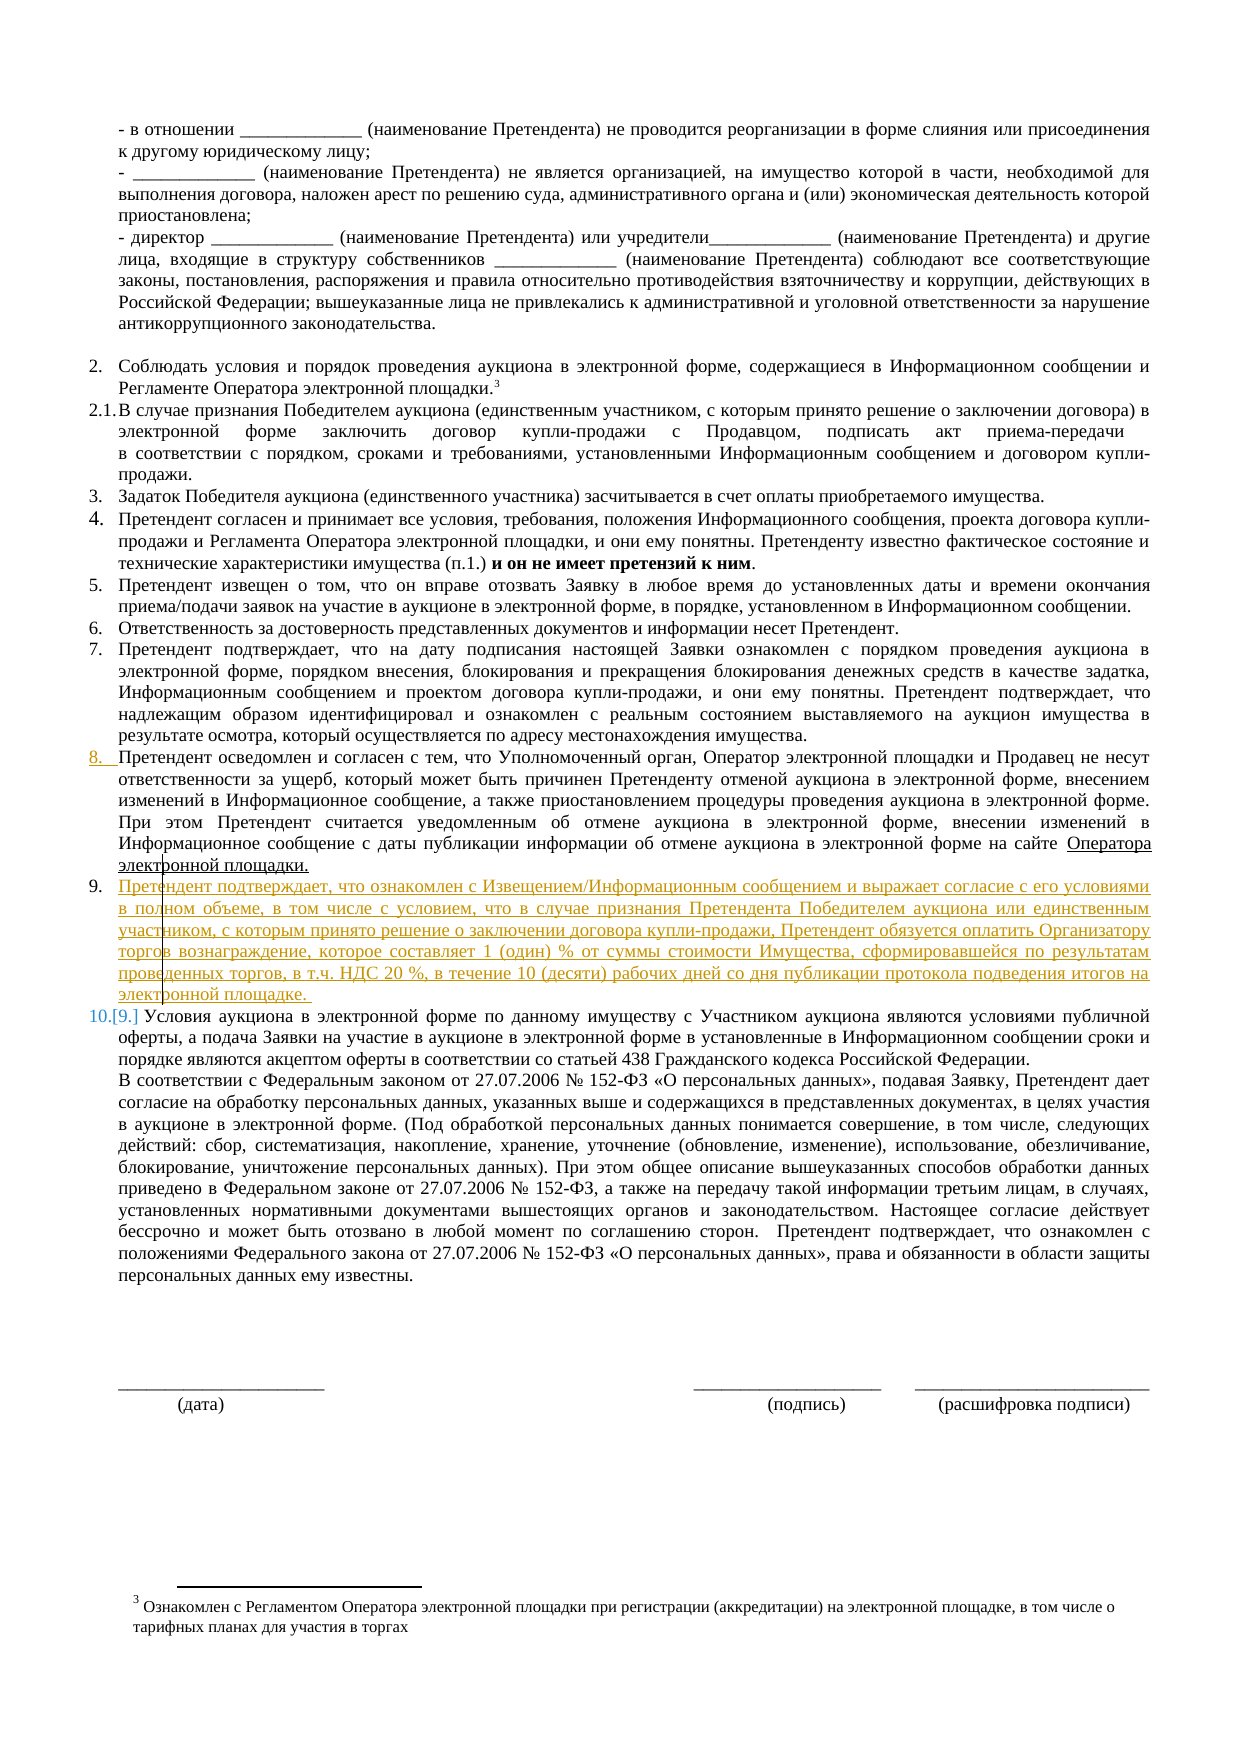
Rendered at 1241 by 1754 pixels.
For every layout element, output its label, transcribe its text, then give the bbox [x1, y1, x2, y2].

text (дата) (подпись) (расшифровка подписи) [118, 1393, 1152, 1414]
list Ответственность за достоверность представленных документов и информации несет Претендент. [88, 617, 1152, 638]
list Претендент согласен и принимает все условия, требования, положения Информационного сообщения, проекта договора купли-продажи и Регламента Оператора электронной площадки, и они ему понятны. Претенденту известно фактическое состояние и технические характеристики имущества (п.1.) и он не имеет претензий к ним. [88, 506, 1152, 573]
list Задаток Победителя аукциона (единственного участника) засчитывается в счет оплаты приобретаемого имущества. [88, 485, 1152, 506]
text - _____________ (наименование Претендента) не является организацией, на имущество которой в части, необходимой для выполнения договора, наложен арест по решению суда, административного органа и (или) экономическая деятельность которой приостановлена; [118, 161, 1152, 226]
list Условия аукциона в электронной форме по данному имуществу с Участником аукциона являются условиями публичной оферты, а подача Заявки на участие в аукционе в электронной форме в установленные в Информационном сообщении сроки и порядке являются акцептом оферты в соответствии со статьей 438 Гражданского кодекса Российской Федерации. [88, 1005, 1152, 1069]
text ______________________ ____________________ _________________________ [118, 1371, 1152, 1393]
list Претендент извещен о том, что он вправе отозвать Заявку в любое время до установленных даты и времени окончания приема/подачи заявок на участие в аукционе в электронной форме, в порядке, установленном в Информационном сообщении. [88, 573, 1152, 617]
text - в отношении _____________ (наименование Претендента) не проводится реорганизации в форме слияния или присоединения к другому юридическому лицу; [118, 118, 1152, 161]
text - директор _____________ (наименование Претендента) или учредители_____________ (наименование Претендента) и другие лица, входящие в структуру собственников _____________ (наименование Претендента) соблюдают все соответствующие законы, постановления, распоряжения и правила относительно противодействия взяточничеству и коррупции, действующих в Российской Федерации; вышеуказанные лица не привлекались к административной и уголовной ответственности за нарушение антикоррупционного законодательства. [118, 226, 1152, 334]
text В соответствии с Федеральным законом от 27.07.2006 № 152-ФЗ «О персональных данных», подавая Заявку, Претендент дает согласие на обработку персональных данных, указанных выше и содержащихся в представленных документах, в целях участия в аукционе в электронной форме. (Под обработкой персональных данных понимается совершение, в том числе, следующих действий: сбор, систематизация, накопление, хранение, уточнение (обновление, изменение), использование, обезличивание, блокирование, уничтожение персональных данных). При этом общее описание вышеуказанных способов обработки данных приведено в Федеральном законе от 27.07.2006 № 152-ФЗ, а также на передачу такой информации третьим лицам, в случаях, установленных нормативными документами вышестоящих органов и законодательством. Настоящее согласие действует бессрочно и может быть отозвано в любой момент по соглашению сторон. Претендент подтверждает, что ознакомлен с положениями Федерального закона от 27.07.2006 № 152-ФЗ «О персональных данных», права и обязанности в области защиты персональных данных ему известны. [118, 1069, 1152, 1285]
list Претендент подтверждает, что на дату подписания настоящей Заявки ознакомлен с порядком проведения аукциона в электронной форме, порядком внесения, блокирования и прекращения блокирования денежных средств в качестве задатка, Информационным сообщением и проектом договора купли-продажи, и они ему понятны. Претендент подтверждает, что надлежащим образом идентифицировал и ознакомлен с реальным состоянием выставляемого на аукцион имущества в результате осмотра, который осуществляется по адресу местонахождения имущества. [88, 638, 1152, 746]
list Соблюдать условия и порядок проведения аукциона в электронной форме, содержащиеся в Информационном сообщении и Регламенте Оператора электронной площадки. [88, 355, 1152, 398]
list Претендент осведомлен и согласен с тем, что Уполномоченный орган, Оператор электронной площадки и Продавец не несут ответственности за ущерб, который может быть причинен Претенденту отменой аукциона в электронной форме, внесением изменений в Информационное сообщение, а также приостановлением процедуры проведения аукциона в электронной форме. При этом Претендент считается уведомленным об отмене аукциона в электронной форме, внесении изменений в Информационное сообщение с даты публикации информации об отмене аукциона в электронной форме на сайте Оператора электронной площадки. [88, 746, 1152, 875]
list В случае признания Победителем аукциона (единственным участником, с которым принято решение о заключении договора) в электронной форме заключить договор купли-продажи с Продавцом, подписать акт приема-передачи в соответствии с порядком, сроками и требованиями, установленными Информационным сообщением и договором купли-продажи. [88, 398, 1152, 485]
